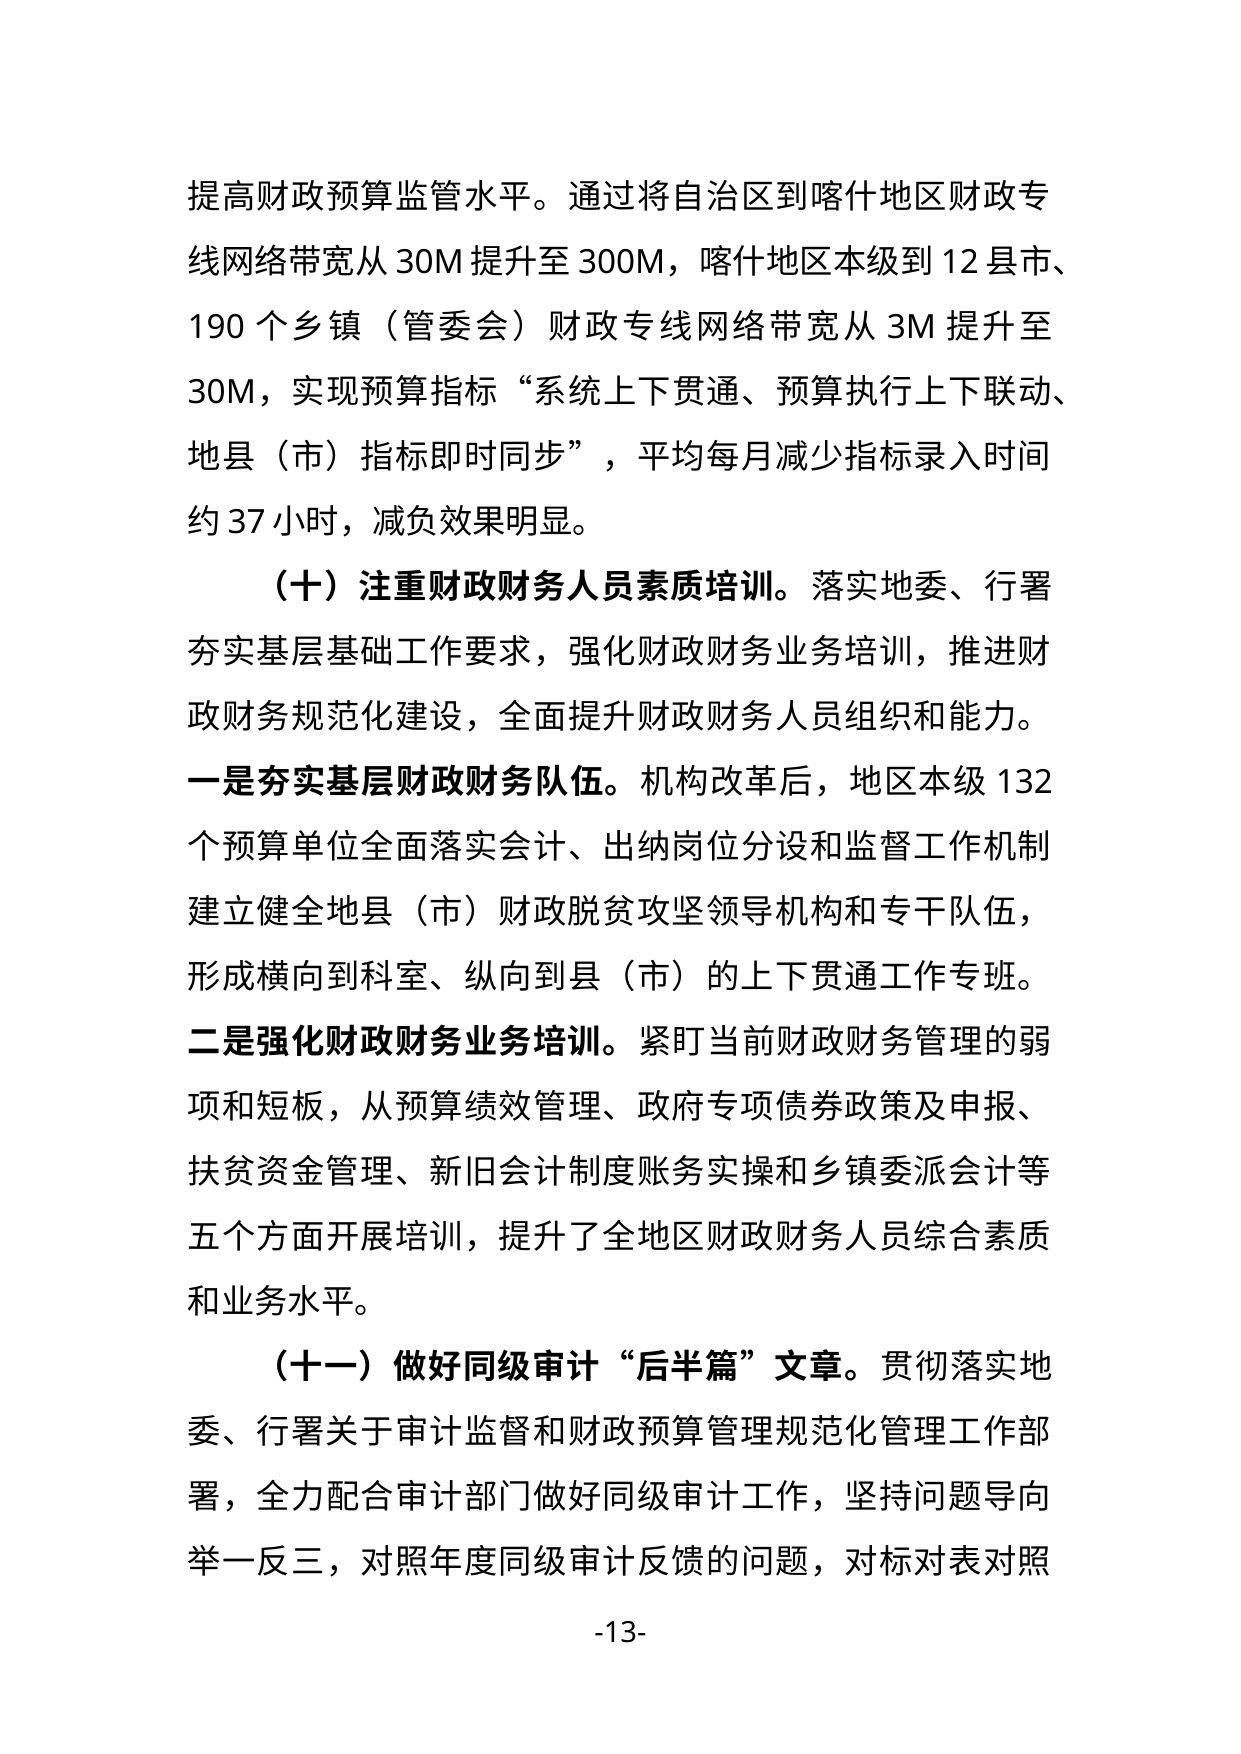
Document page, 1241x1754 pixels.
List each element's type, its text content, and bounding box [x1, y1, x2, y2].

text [187, 162, 1053, 552]
text （十）注重财政财务人员素质培训。落实地委、行署夯实基层基础工作要求，强化财政财务业务培训，推进财政财务规范化建设，全面提升财政财务人员组织和能力。一是夯实基层财政财务队伍。机构改革后，地区本级132个预算单位全面落实会计、出纳岗位分设和监督工作机制，建立健全地县（市）财政脱贫攻坚领导机构和专干队伍，形成横向到科室、纵向到县（市）的上下贯通工作专班。二是强化财政财务业务培训。紧盯当前财政财务管理的弱项和短板，从预算绩效管理、政府专项债券政策及申报、扶贫资金管理、新旧会计制度账务实操和乡镇委派会计等五个方面开展培训，提升了全地区财政财务人员综合素质和业务水平。 [187, 552, 1053, 1332]
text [187, 1332, 1053, 1592]
